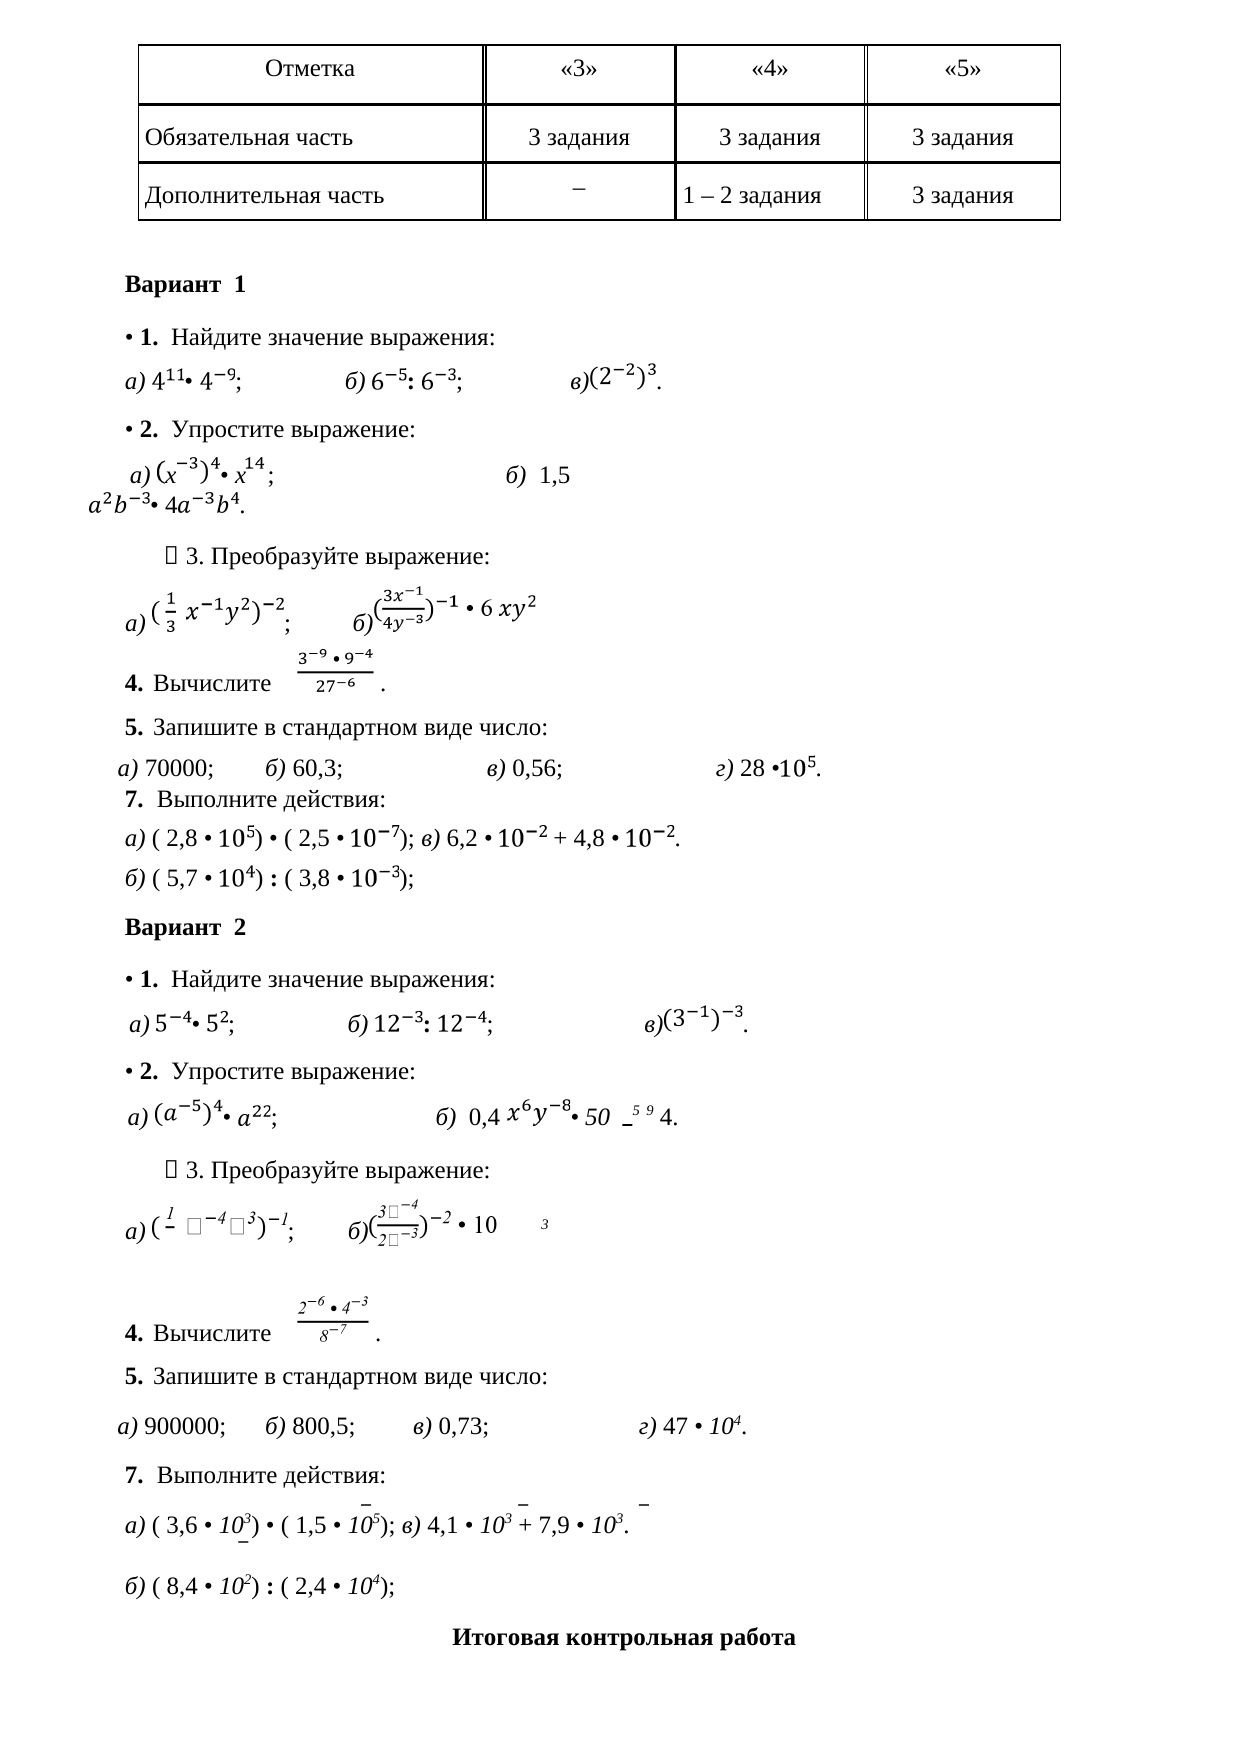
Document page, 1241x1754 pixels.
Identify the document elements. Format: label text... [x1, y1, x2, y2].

text 7. Выполните действия: [124, 1460, 1123, 1489]
text а) • ; б) : ; в). [89, 1004, 1185, 1037]
picture [156, 1010, 192, 1032]
picture [371, 367, 407, 390]
picture [154, 1098, 223, 1126]
text  3. Преобразуйте выражение: [164, 538, 1123, 572]
text a) ; б) [89, 585, 1185, 637]
picture [779, 754, 816, 777]
picture [156, 459, 166, 484]
table_cell 3 задания [868, 164, 1060, 219]
picture [421, 367, 456, 390]
table_header Отметка [139, 46, 482, 102]
table_cell 1 – 2 задания [677, 164, 864, 219]
picture [218, 864, 255, 887]
text Вариант 1 [124, 269, 1126, 298]
picture [351, 864, 400, 887]
picture [296, 1295, 369, 1342]
picture [88, 491, 150, 513]
picture [244, 456, 265, 469]
text а) 900000; б) 800,5; в) 0,73; г) 47 •104. [89, 1410, 1185, 1440]
picture [177, 491, 240, 513]
picture [351, 824, 400, 847]
list 2. Упростите выражение: [124, 1056, 1123, 1085]
text 7. Выполните действия: [124, 784, 1123, 812]
list Запишите в стандартном виде число: [124, 712, 1123, 741]
picture [368, 1198, 497, 1246]
picture [437, 1010, 487, 1032]
text а) х• х ; б) 1,5 • 4. [89, 456, 1185, 518]
picture [498, 824, 547, 847]
picture [237, 1104, 271, 1126]
text Вариант 2 [124, 912, 1126, 940]
picture [151, 1206, 288, 1240]
text б) ( 5,7 • ) : ( 3,8 • ); [124, 863, 1123, 892]
table_cell – [487, 164, 674, 219]
table_header «4» [677, 46, 864, 102]
picture [199, 367, 235, 390]
text a) ; б) 3 [497, 1206, 1185, 1244]
list 1. Найдите значение выражения: [124, 964, 1123, 993]
picture [663, 1004, 743, 1032]
picture [626, 824, 675, 847]
list Вычислите . [124, 649, 1123, 697]
text Итоговая контрольная работа [146, 1622, 1102, 1651]
list 1. Найдите значение выражения: [124, 322, 1123, 351]
text а) • ; б) 0,4 •50 5 9 4. [89, 1098, 1185, 1131]
table_cell 3 задания [868, 106, 1060, 161]
table_cell 3 задания [677, 106, 864, 161]
table_cell Дополнительная часть [139, 164, 482, 219]
text а) ( 3,6 • 103) • ( 1,5 • 105); в) 4,1 • 103 + 7,9 • 103. [124, 1510, 1123, 1539]
text  3. Преобразуйте выражение: [164, 1152, 1123, 1186]
text а) • ; б) : ; в). [89, 362, 1185, 395]
table_header «5» [868, 46, 1060, 102]
list Вычислите . [124, 1295, 1123, 1347]
picture [374, 1010, 423, 1032]
picture [206, 1010, 228, 1032]
picture [176, 456, 220, 484]
text а) 70000; б) 60,3; в) 0,56; г) 28 •. [89, 753, 1185, 782]
picture [218, 824, 255, 847]
picture [506, 1098, 571, 1126]
list 2. Упростите выражение: [124, 414, 1123, 443]
text а) ( 2,8 • ) • ( 2,5 • ); в) 6,2 • + 4,8 • . [124, 823, 1123, 852]
picture [296, 648, 374, 692]
table_cell 3 задания [487, 106, 674, 161]
text б) ( 8,4 • 102) : ( 2,4 • 104); [124, 1571, 1123, 1600]
list Запишите в стандартном виде число: [124, 1361, 1123, 1390]
table_header «3» [487, 46, 674, 102]
picture [151, 367, 184, 390]
table_cell Обязательная часть [139, 106, 482, 161]
picture [373, 585, 536, 632]
picture [152, 592, 284, 632]
picture [589, 362, 656, 390]
